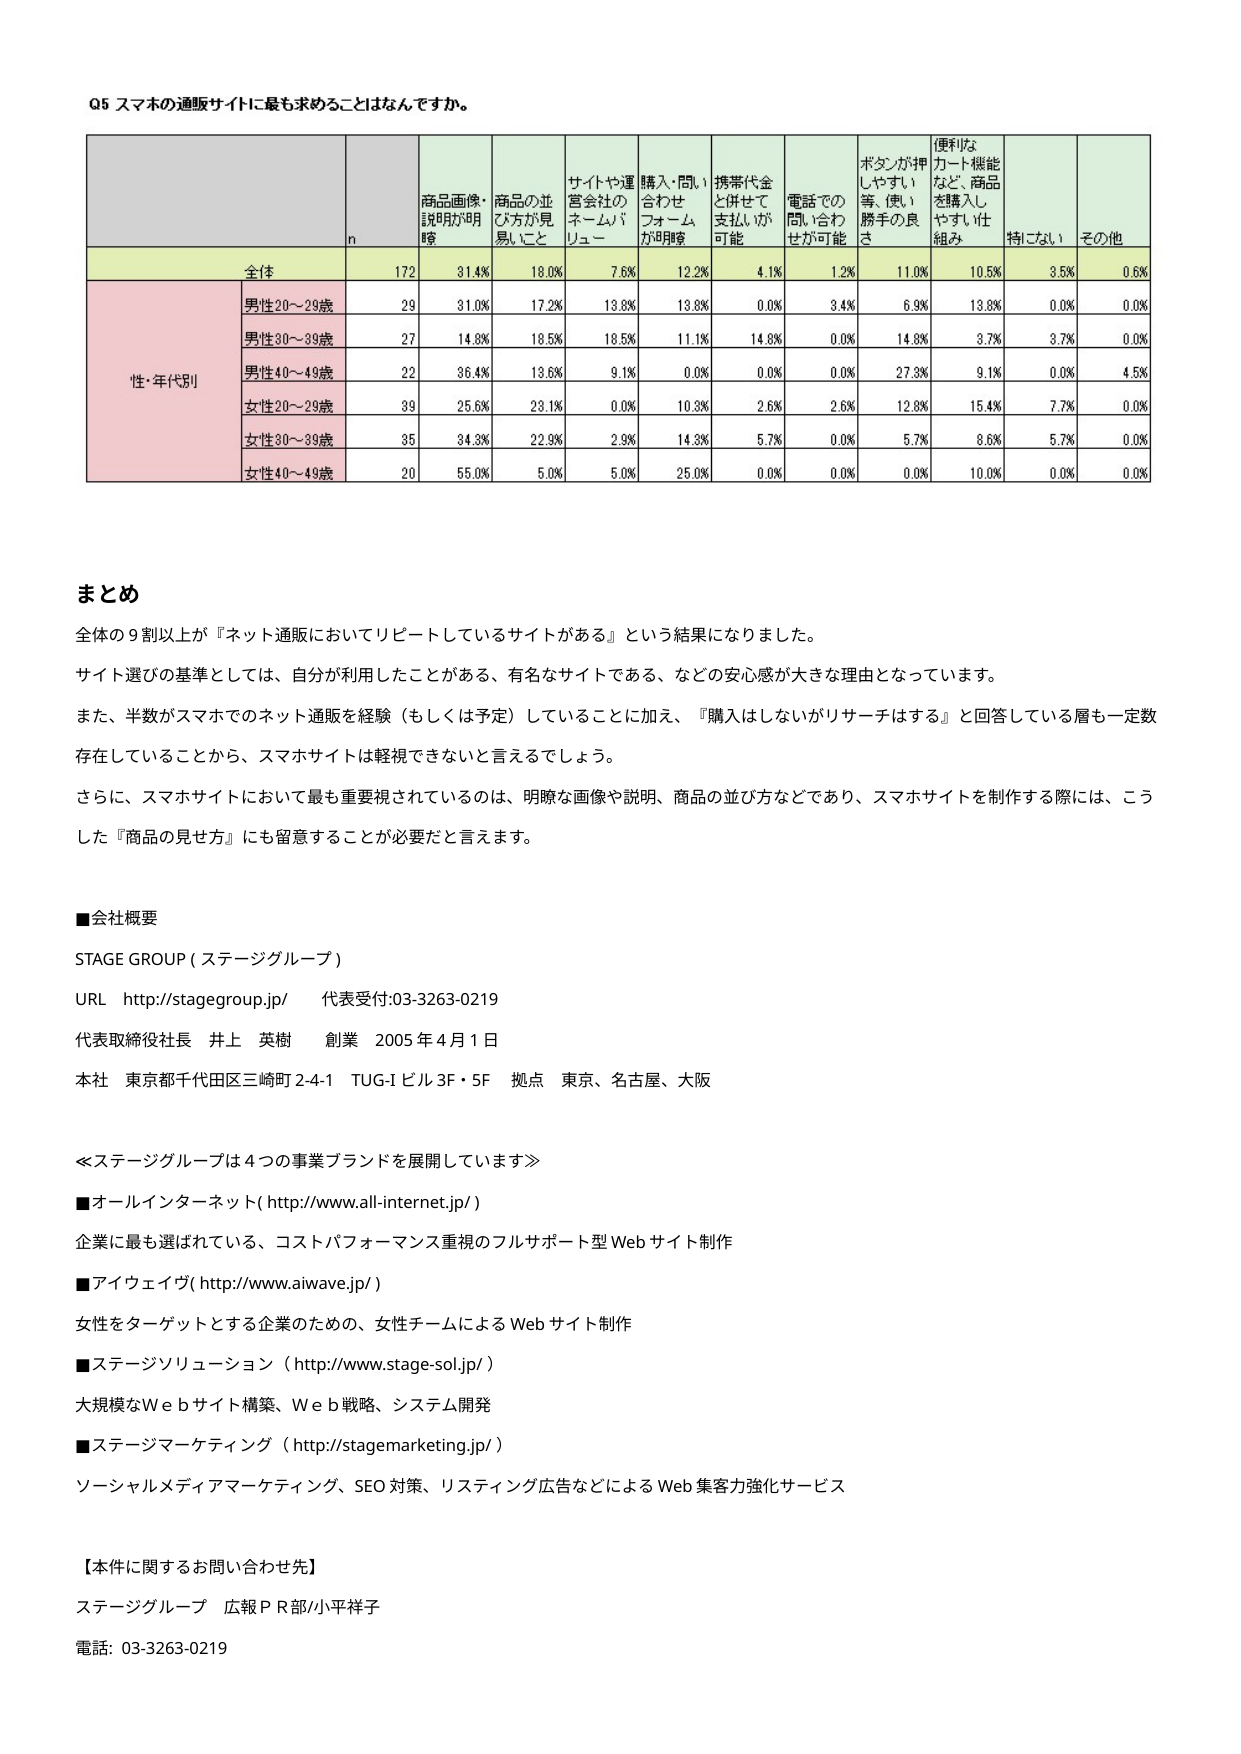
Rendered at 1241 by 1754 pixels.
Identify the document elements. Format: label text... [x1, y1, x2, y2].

picture [75, 86, 1166, 495]
text また、半数がスマホでのネット通販を経験（もしくは予定）していることに加え、『購入はしないがリサーチはする』と回答している層も一定数存在していることから、スマホサイトは軽視できないと言えるでしょう。 [75, 694, 1165, 776]
text ソーシャルメディアマーケティング、SEO対策、リスティング広告などによるWeb集客力強化サービス [75, 1464, 1165, 1505]
text さらに、スマホサイトにおいて最も重要視されているのは、明瞭な画像や説明、商品の並び方などであり、スマホサイトを制作する際には、こうした『商品の見せ方』にも留意することが必要だと言えます。 [75, 776, 1165, 857]
text ■ステージソリューション（ http://www.stage-sol.jp/ ） [75, 1343, 1165, 1383]
text 電話: 03-3263-0219 [75, 1627, 1165, 1667]
text 【本件に関するお問い合わせ先】 [75, 1546, 1165, 1586]
text ■アイウェイヴ( http://www.aiwave.jp/ ) [75, 1262, 1165, 1302]
text 企業に最も選ばれている、コストパフォーマンス重視のフルサポート型Webサイト制作 [75, 1221, 1165, 1262]
text ≪ステージグループは４つの事業ブランドを展開しています≫ [75, 1140, 1165, 1181]
text 全体の9割以上が『ネット通販においてリピートしているサイトがある』という結果になりました。 [75, 613, 1165, 654]
text まとめ [75, 573, 1165, 613]
text ステージグループ 広報ＰＲ部/小平祥子 [75, 1586, 1165, 1627]
text STAGE GROUP ( ステージグループ ) [75, 938, 1165, 978]
text 代表取締役社長 井上 英樹 創業 2005年4月1日 [75, 1019, 1165, 1059]
text ■ステージマーケティング（ http://stagemarketing.jp/ ） [75, 1424, 1165, 1464]
text ■オールインターネット( http://www.all-internet.jp/ ) [75, 1181, 1165, 1221]
text 大規模なＷｅｂサイト構築、Ｗｅｂ戦略、システム開発 [75, 1383, 1165, 1424]
text URL http://stagegroup.jp/ 代表受付:03-3263-0219 [75, 978, 1165, 1019]
text 本社 東京都千代田区三崎町2-4-1 TUG-I ビル3F・5F 拠点 東京、名古屋、大阪 [75, 1059, 1165, 1100]
text 女性をターゲットとする企業のための、女性チームによるWebサイト制作 [75, 1302, 1165, 1343]
text サイト選びの基準としては、自分が利用したことがある、有名なサイトである、などの安心感が大きな理由となっています。 [75, 654, 1165, 694]
text ■会社概要 [75, 897, 1165, 938]
